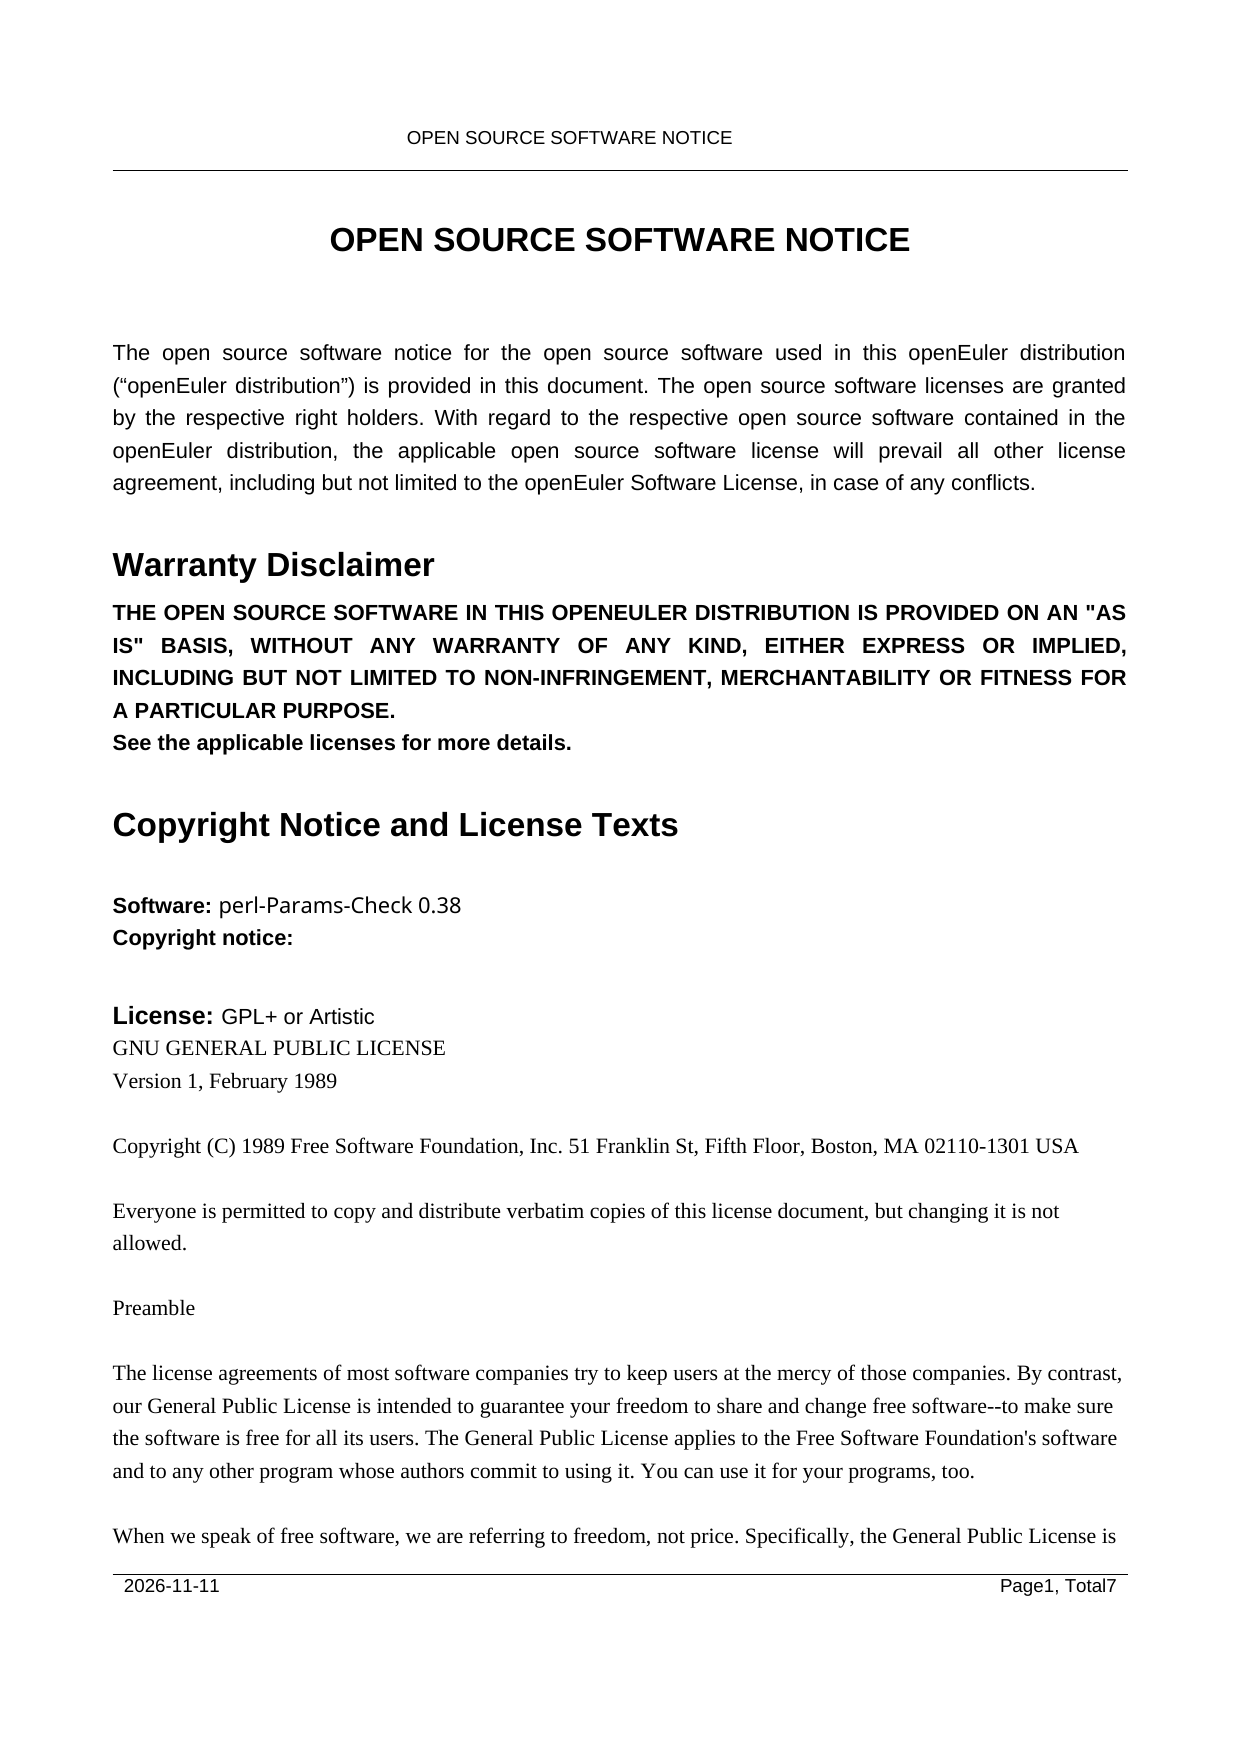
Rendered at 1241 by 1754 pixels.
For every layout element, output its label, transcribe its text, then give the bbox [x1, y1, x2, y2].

text Copyright notice: [112, 921, 1128, 954]
text Warranty Disclaimer [112, 531, 1128, 596]
text Copyright Notice and License Texts [112, 791, 1128, 856]
text License: GPL+ or Artistic [112, 999, 1128, 1031]
text OPEN SOURCE SOFTWARE NOTICE [112, 206, 1128, 271]
text THE OPEN SOURCE SOFTWARE IN THIS OPENEULER DISTRIBUTION IS PROVIDED ON AN "AS IS" BASIS, WITHOUT ANY WARRANTY OF ANY KIND, EITHER EXPRESS OR IMPLIED, INCLUDING BUT NOT LIMITED TO NON-INFRINGEMENT, MERCHANTABILITY OR FITNESS FOR A PARTICULAR PURPOSE. See the applicable licenses for more details. [112, 596, 1128, 759]
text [112, 1031, 1128, 1551]
text The open source software notice for the open source software used in this openEuler distribution (“openEuler distribution”) is provided in this document. The open source software licenses are granted by the respective right holders. With regard to the respective open source software contained in the openEuler distribution, the applicable open source software license will prevail all other license agreement, including but not limited to the openEuler Software License, in case of any conflicts. [112, 336, 1128, 499]
title Software: perl-Params-Check 0.38 [112, 889, 1128, 921]
